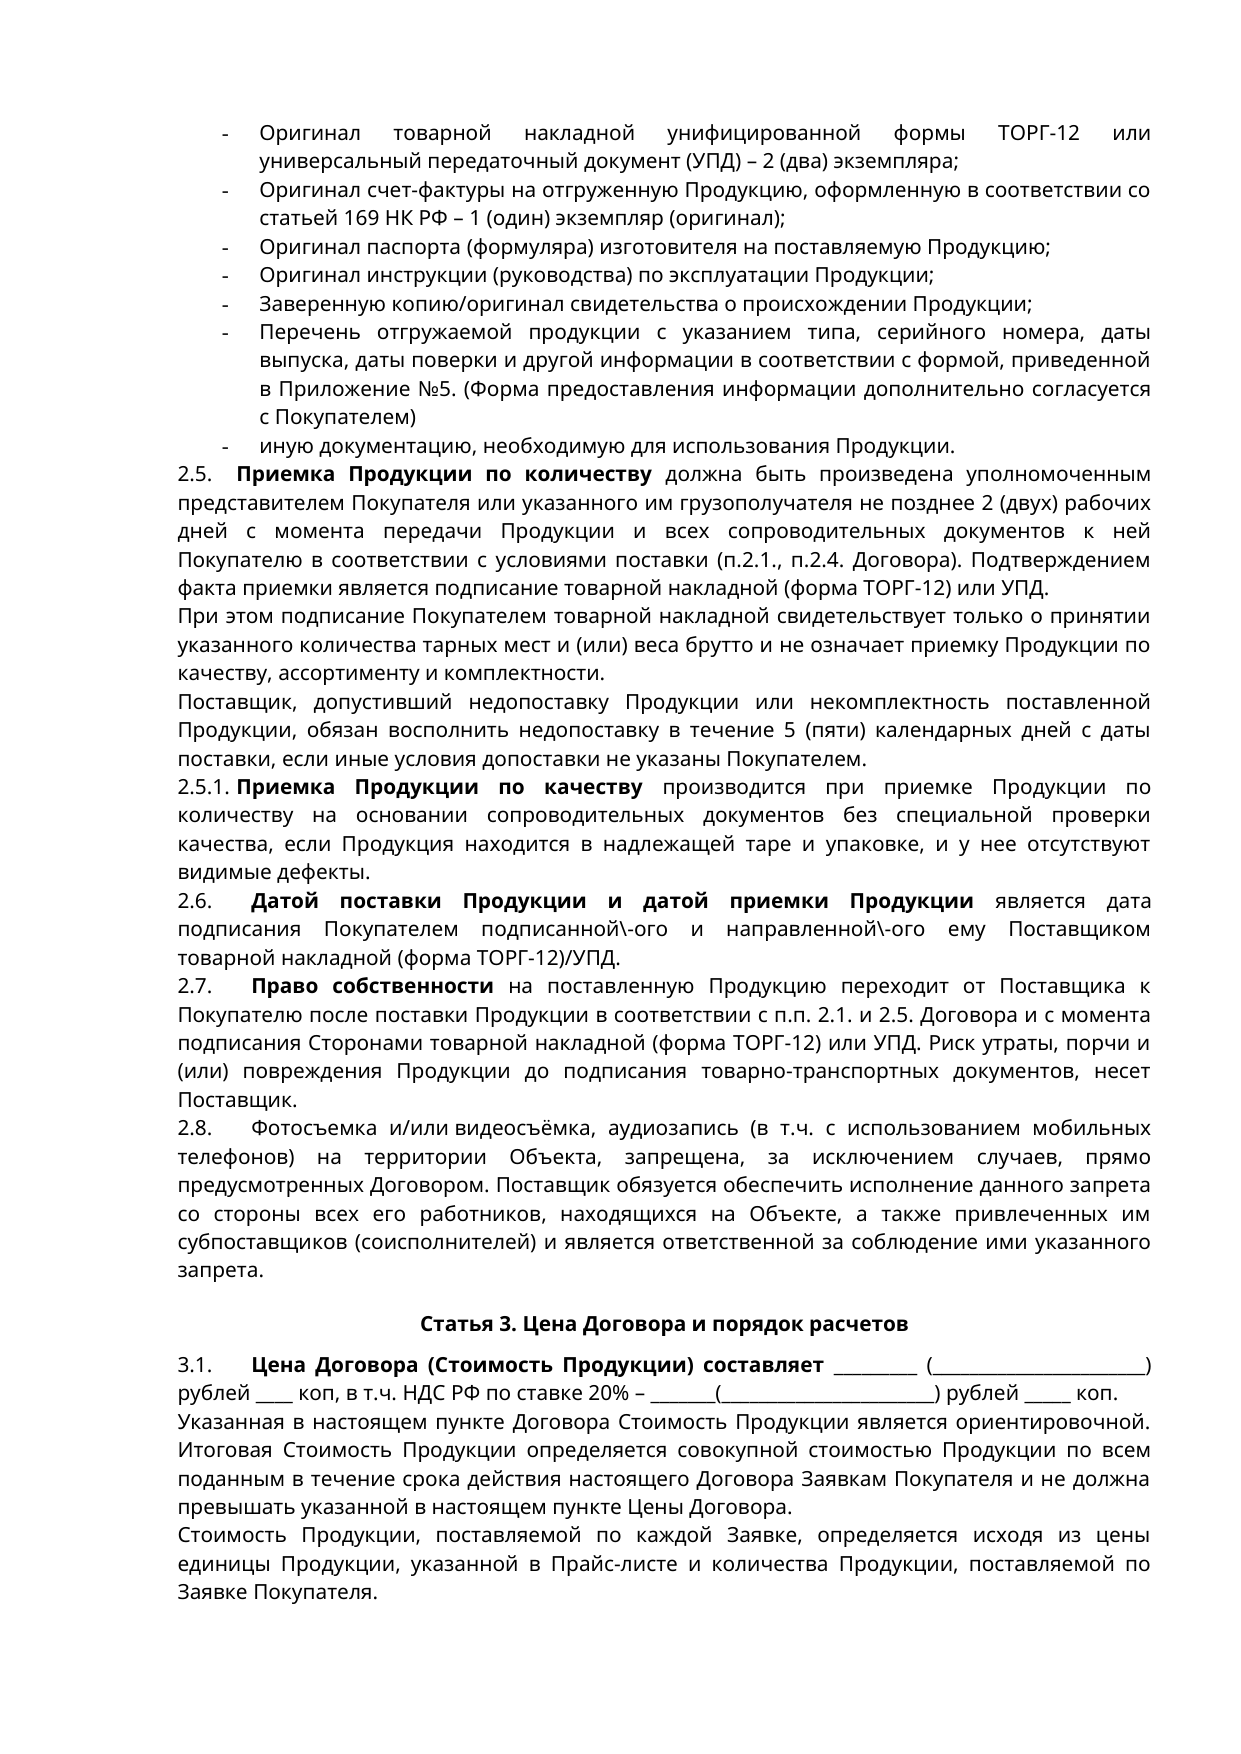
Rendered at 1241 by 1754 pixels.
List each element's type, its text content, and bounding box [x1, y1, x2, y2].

list Приемка Продукции по качеству производится при приемке Продукции по количеству на основании сопроводительных документов без специальной проверки качества, если Продукция находится в надлежащей таре и упаковке, и у нее отсутствуют видимые дефекты. [177, 772, 1152, 886]
list Поставщик, допустивший недопоставку Продукции или некомплектность поставленной Продукции, обязан восполнить недопоставку в течение 5 (пяти) календарных дней с даты поставки, если иные условия допоставки не указаны Покупателем. [177, 687, 1152, 772]
list При этом подписание Покупателем товарной накладной свидетельствует только о принятии указанного количества тарных мест и (или) веса брутто и не означает приемку Продукции по качеству, ассортименту и комплектности. [177, 602, 1152, 687]
text Стоимость Продукции, поставляемой по каждой Заявке, определяется исходя из цены единицы Продукции, указанной в Прайс-листе и количества Продукции, поставляемой по Заявке Покупателя. [177, 1521, 1152, 1606]
text Статья 3. Цена Договора и порядок расчетов [177, 1309, 1152, 1337]
list иную документацию, необходимую для использования Продукции. [222, 431, 1152, 459]
list Оригинал паспорта (формуляра) изготовителя на поставляемую Продукцию; [222, 232, 1152, 260]
list Право собственности на поставленную Продукцию переходит от Поставщика к Покупателю после поставки Продукции в соответствии с п.п. 2.1. и 2.5. Договора и с момента подписания Сторонами товарной накладной (форма ТОРГ-12) или УПД. Риск утраты, порчи и (или) повреждения Продукции до подписания товарно-транспортных документов, несет Поставщик. [177, 971, 1152, 1113]
list Оригинал счет-фактуры на отгруженную Продукцию, оформленную в соответствии со статьей 169 НК РФ – 1 (один) экземпляр (оригинал); [222, 175, 1152, 232]
list Оригинал инструкции (руководства) по эксплуатации Продукции; [222, 260, 1152, 289]
list Заверенную копию/оригинал свидетельства о происхождении Продукции; [222, 289, 1152, 317]
list Перечень отгружаемой продукции с указанием типа, серийного номера, даты выпуска, даты поверки и другой информации в соответствии с формой, приведенной в Приложение №5. (Форма предоставления информации дополнительно согласуется с Покупателем) [222, 317, 1152, 431]
list Оригинал товарной накладной унифицированной формы ТОРГ-12 или универсальный передаточный документ (УПД) – 2 (два) экземпляра; [222, 118, 1152, 175]
list Приемка Продукции по количеству должна быть произведена уполномоченным представителем Покупателя или указанного им грузополучателя не позднее 2 (двух) рабочих дней с момента передачи Продукции и всех сопроводительных документов к ней Покупателю в соответствии с условиями поставки (п.2.1., п.2.4. Договора). Подтверждением факта приемки является подписание товарной накладной (форма ТОРГ-12) или УПД. [177, 459, 1152, 602]
text Указанная в настоящем пункте Договора Стоимость Продукции является ориентировочной. Итоговая Стоимость Продукции определяется совокупной стоимостью Продукции по всем поданным в течение срока действия настоящего Договора Заявкам Покупателя и не должна превышать указанной в настоящем пункте Цены Договора. [177, 1407, 1152, 1521]
list Фотосъемка и/или видеосъёмка, аудиозапись (в т.ч. с использованием мобильных телефонов) на территории Объекта, запрещена, за исключением случаев, прямо предусмотренных Договором. Поставщик обязуется обеспечить исполнение данного запрета со стороны всех его работников, находящихся на Объекте, а также привлеченных им субпоставщиков (соисполнителей) и является ответственной за соблюдение ими указанного запрета. [177, 1113, 1152, 1284]
list Датой поставки Продукции и датой приемки Продукции является дата подписания Покупателем подписанной\-ого и направленной\-ого ему Поставщиком товарной накладной (форма ТОРГ-12)/УПД. [177, 886, 1152, 971]
text 3.1. Цена Договора (Стоимость Продукции) составляет _________ (_______________________) рублей ____ коп, в т.ч. НДС РФ по ставке 20% – _______(_______________________) рублей _____ коп. [177, 1350, 1152, 1407]
